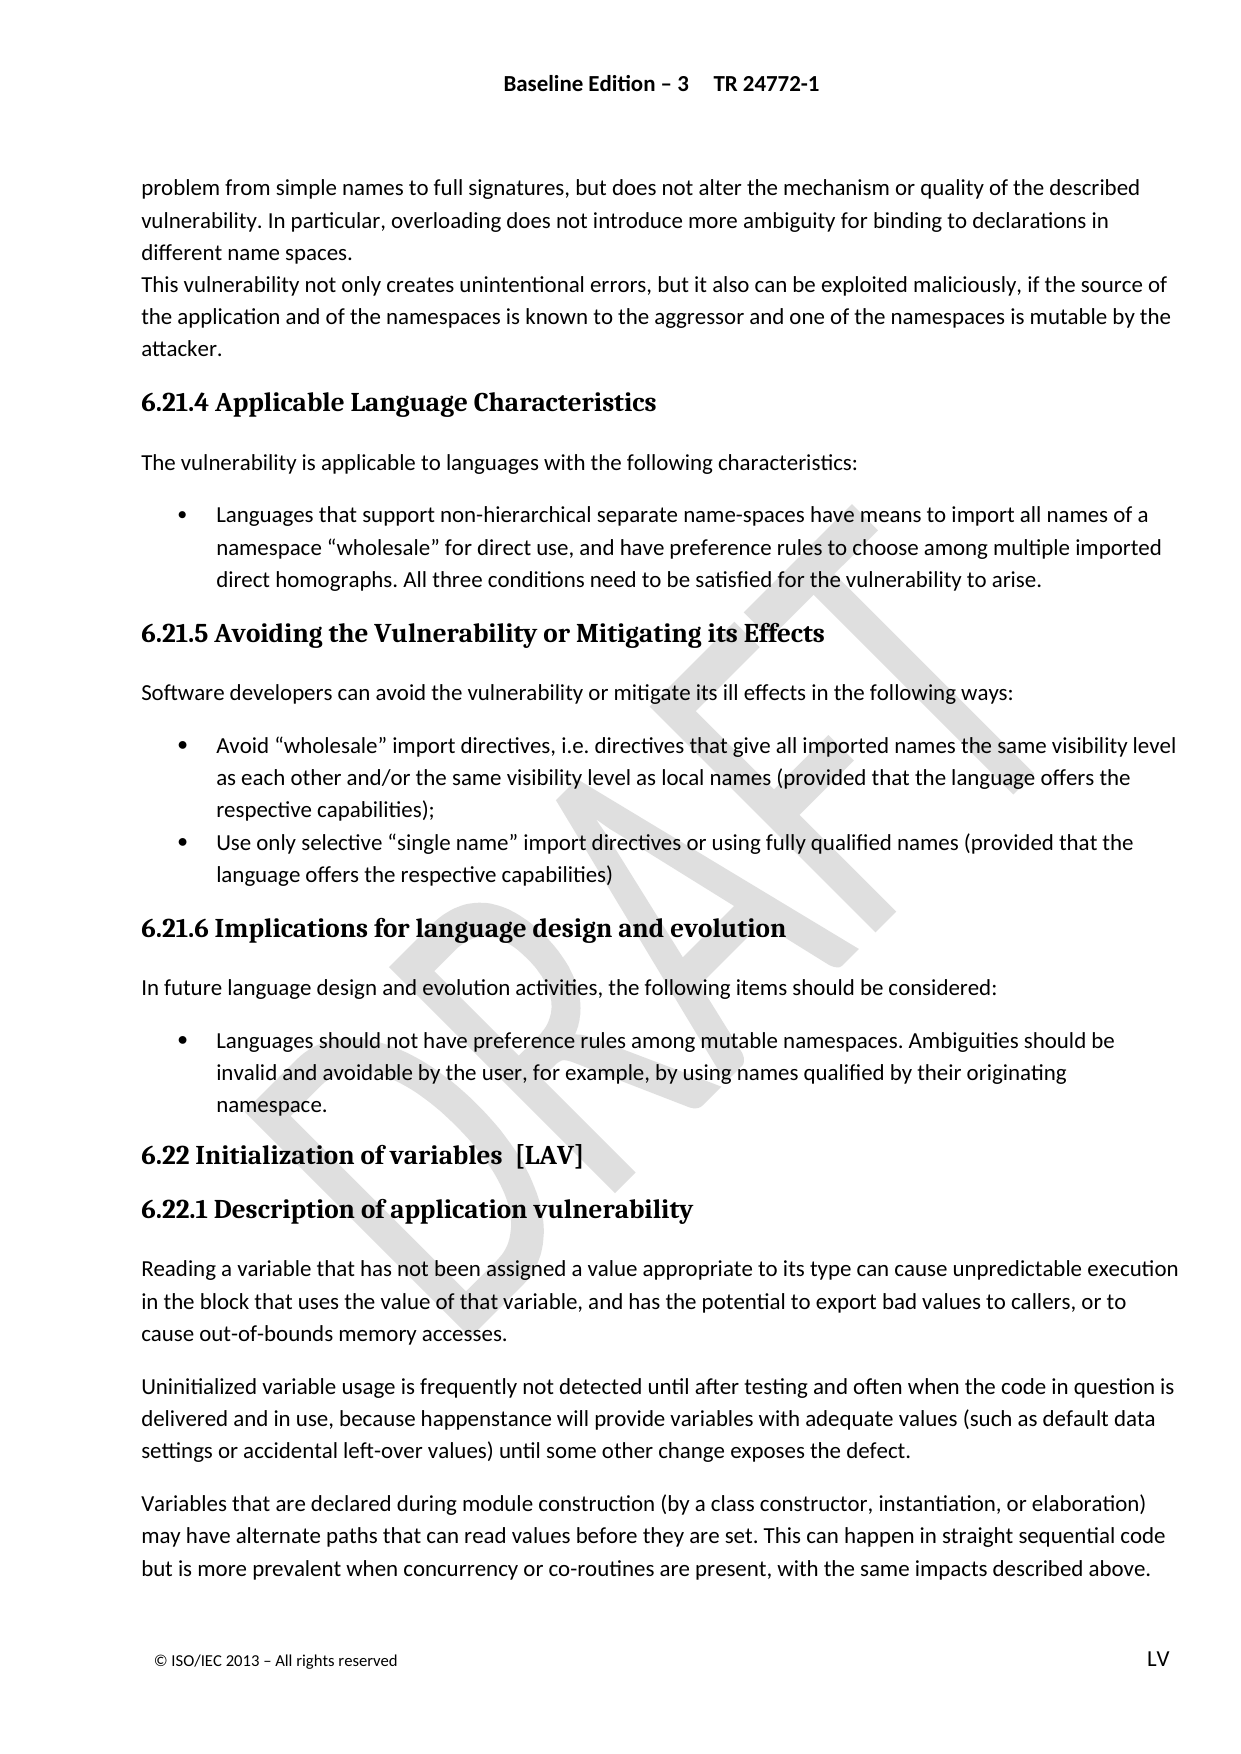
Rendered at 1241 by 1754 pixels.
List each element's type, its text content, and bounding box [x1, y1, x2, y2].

subtitle 6.21.5 Avoiding the Vulnerability or Mitigating its Effects [141, 618, 1182, 649]
text Uninitialized variable usage is frequently not detected until after testing and often when the code in question is delivered and in use, because happenstance will provide variables with adequate values (such as default data settings or accidental left-over values) until some other change exposes the defect. [141, 1372, 1182, 1464]
text This vulnerability not only creates unintentional errors, but it also can be exploited maliciously, if the source of the application and of the namespaces is known to the aggressor and one of the namespaces is mutable by the attacker. [141, 270, 1182, 362]
subtitle 6.22 Initialization of variables [LAV] [141, 1143, 1182, 1169]
text Software developers can avoid the vulnerability or mitigate its ill effects in the following ways: [141, 678, 1182, 706]
list Use only selective “single name” import directives or using fully qualified names (provided that the language offers the respective capabilities) [178, 828, 1182, 888]
text The vulnerability is applicable to languages with the following characteristics: [141, 448, 1182, 476]
subtitle 6.21.6 Implications for language design and evolution [141, 913, 1182, 944]
text Reading a variable that has not been assigned a value appropriate to its type can cause unpredictable execution in the block that uses the value of that variable, and has the potential to export bad values to callers, or to cause out-of-bounds memory accesses. [141, 1254, 1182, 1347]
list Languages that support non-hierarchical separate name-spaces have means to import all names of a namespace “wholesale” for direct use, and have preference rules to choose among multiple imported direct homographs. All three conditions need to be satisfied for the vulnerability to arise. [178, 501, 1182, 593]
list Avoid “wholesale” import directives, i.e. directives that give all imported names the same visibility level as each other and/or the same visibility level as local names (provided that the language offers the respective capabilities); [178, 731, 1182, 823]
list Languages should not have preference rules among mutable namespaces. Ambiguities should be invalid and avoidable by the user, for example, by using names qualified by their originating namespace. [178, 1026, 1182, 1118]
subtitle 6.22.1 Description of application vulnerability [141, 1194, 1182, 1226]
subtitle 6.21.4 Applicable Language Characteristics [141, 387, 1182, 419]
text Variables that are declared during module construction (by a class constructor, instantiation, or elaboration) may have alternate paths that can read values before they are set. This can happen in straight sequential code but is more prevalent when concurrency or co-routines are present, with the same impacts described above. [141, 1489, 1182, 1582]
text In future language design and evolution activities, the following items should be considered: [141, 973, 1182, 1001]
